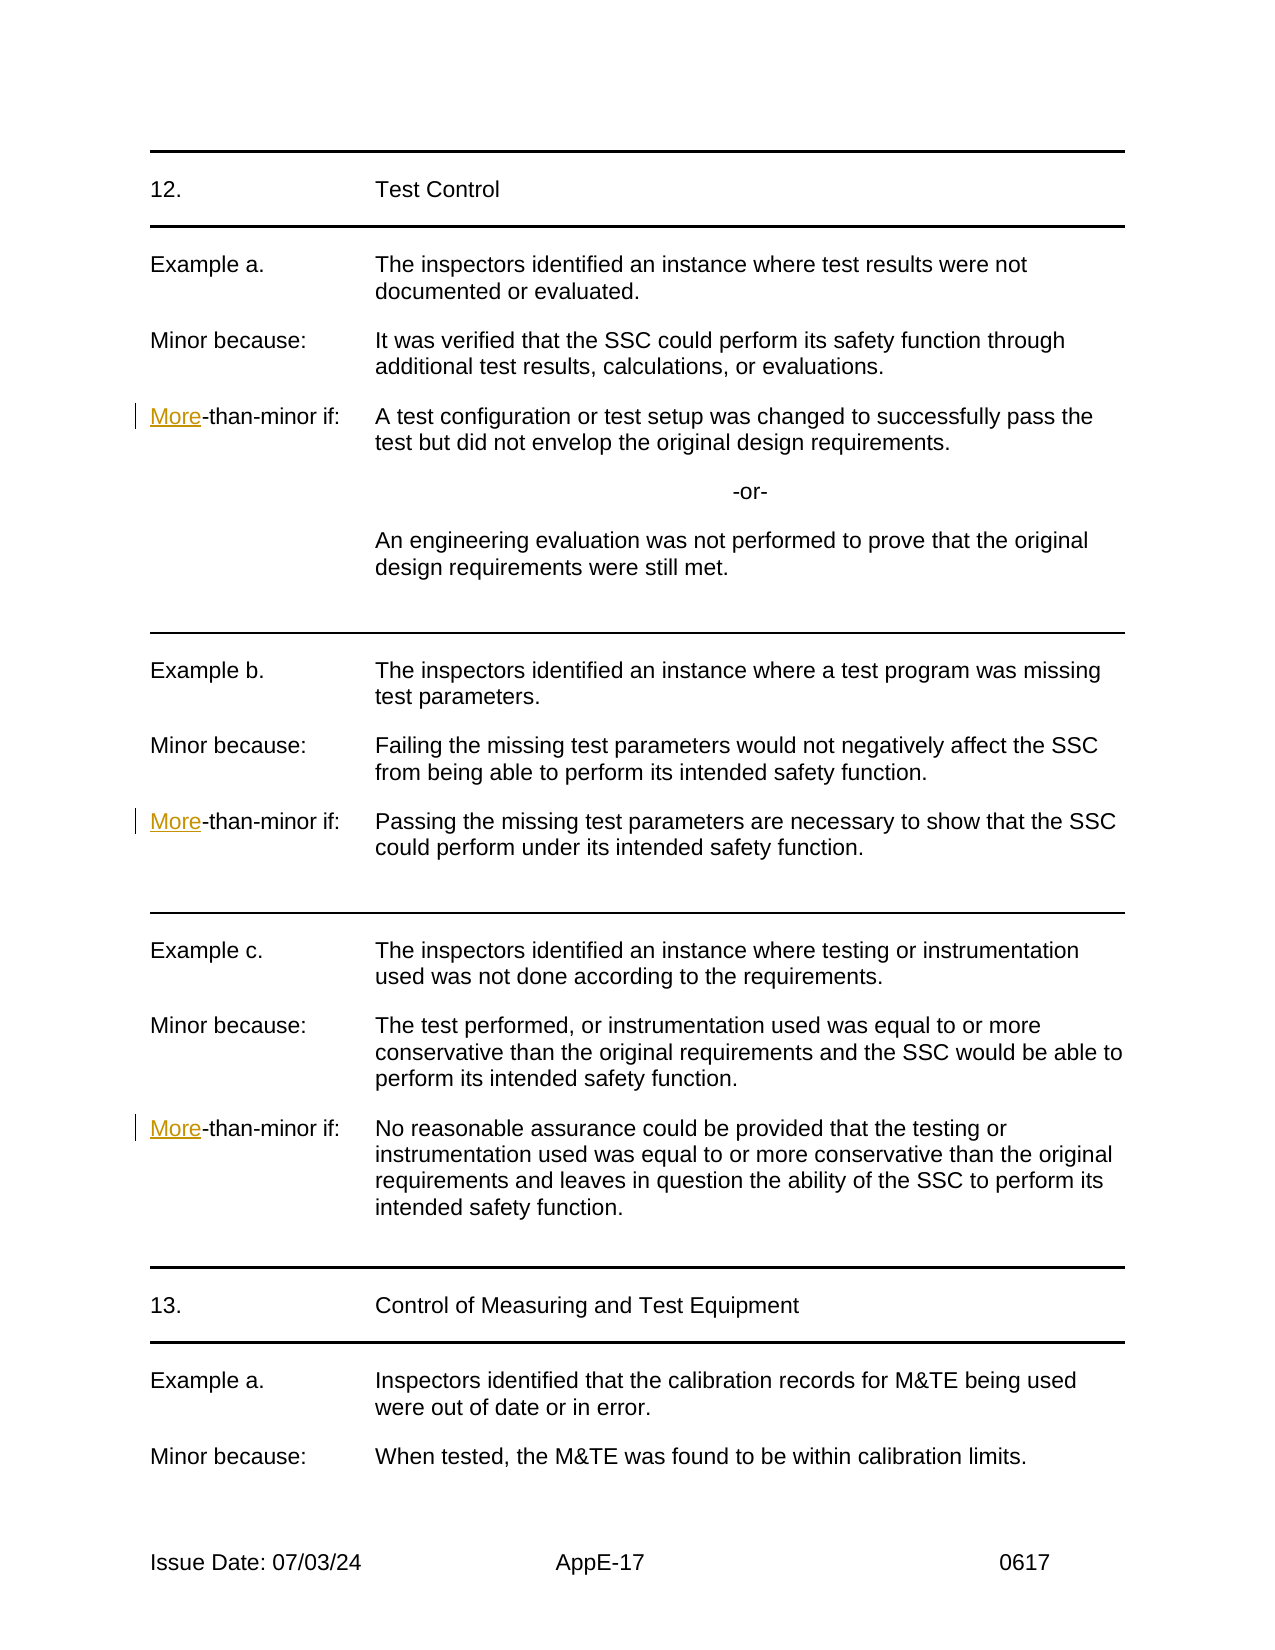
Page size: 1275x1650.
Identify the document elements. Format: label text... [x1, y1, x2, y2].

text Example b. The inspectors identified an instance where a test program was missing test parameters. [150, 657, 1125, 709]
text Example a. Inspectors identified that the calibration records for M&TE being used were out of date or in error. [150, 1367, 1125, 1420]
text -or- [375, 478, 1125, 504]
text -than-minor if: Passing the missing test parameters are necessary to show that the SSC could perform under its intended safety function. [150, 808, 1125, 861]
subtitle 13. Control of Measuring and Test Equipment [150, 1269, 1125, 1341]
text Minor because: Failing the missing test parameters would not negatively affect the SSC from being able to perform its intended safety function. [150, 732, 1125, 785]
text Example a. The inspectors identified an instance where test results were not documented or evaluated. [150, 251, 1125, 304]
subtitle 12. Test Control [150, 153, 1125, 225]
text Minor because: It was verified that the SSC could perform its safety function through additional test results, calculations, or evaluations. [150, 327, 1125, 380]
text Minor because: The test performed, or instrumentation used was equal to or more conservative than the original requirements and the SSC would be able to perform its intended safety function. [150, 1012, 1125, 1092]
text Example c. The inspectors identified an instance where testing or instrumentation used was not done according to the requirements. [150, 937, 1125, 989]
text Minor because: When tested, the M&TE was found to be within calibration limits. [150, 1443, 1125, 1469]
text -than-minor if: A test configuration or test setup was changed to successfully pass the test but did not envelop the original design requirements. [150, 403, 1125, 455]
text -than-minor if: No reasonable assurance could be provided that the testing or instrumentation used was equal to or more conservative than the original requirements and leaves in question the ability of the SSC to perform its intended safety function. [150, 1114, 1125, 1220]
text An engineering evaluation was not performed to prove that the original design requirements were still met. [375, 527, 1125, 580]
